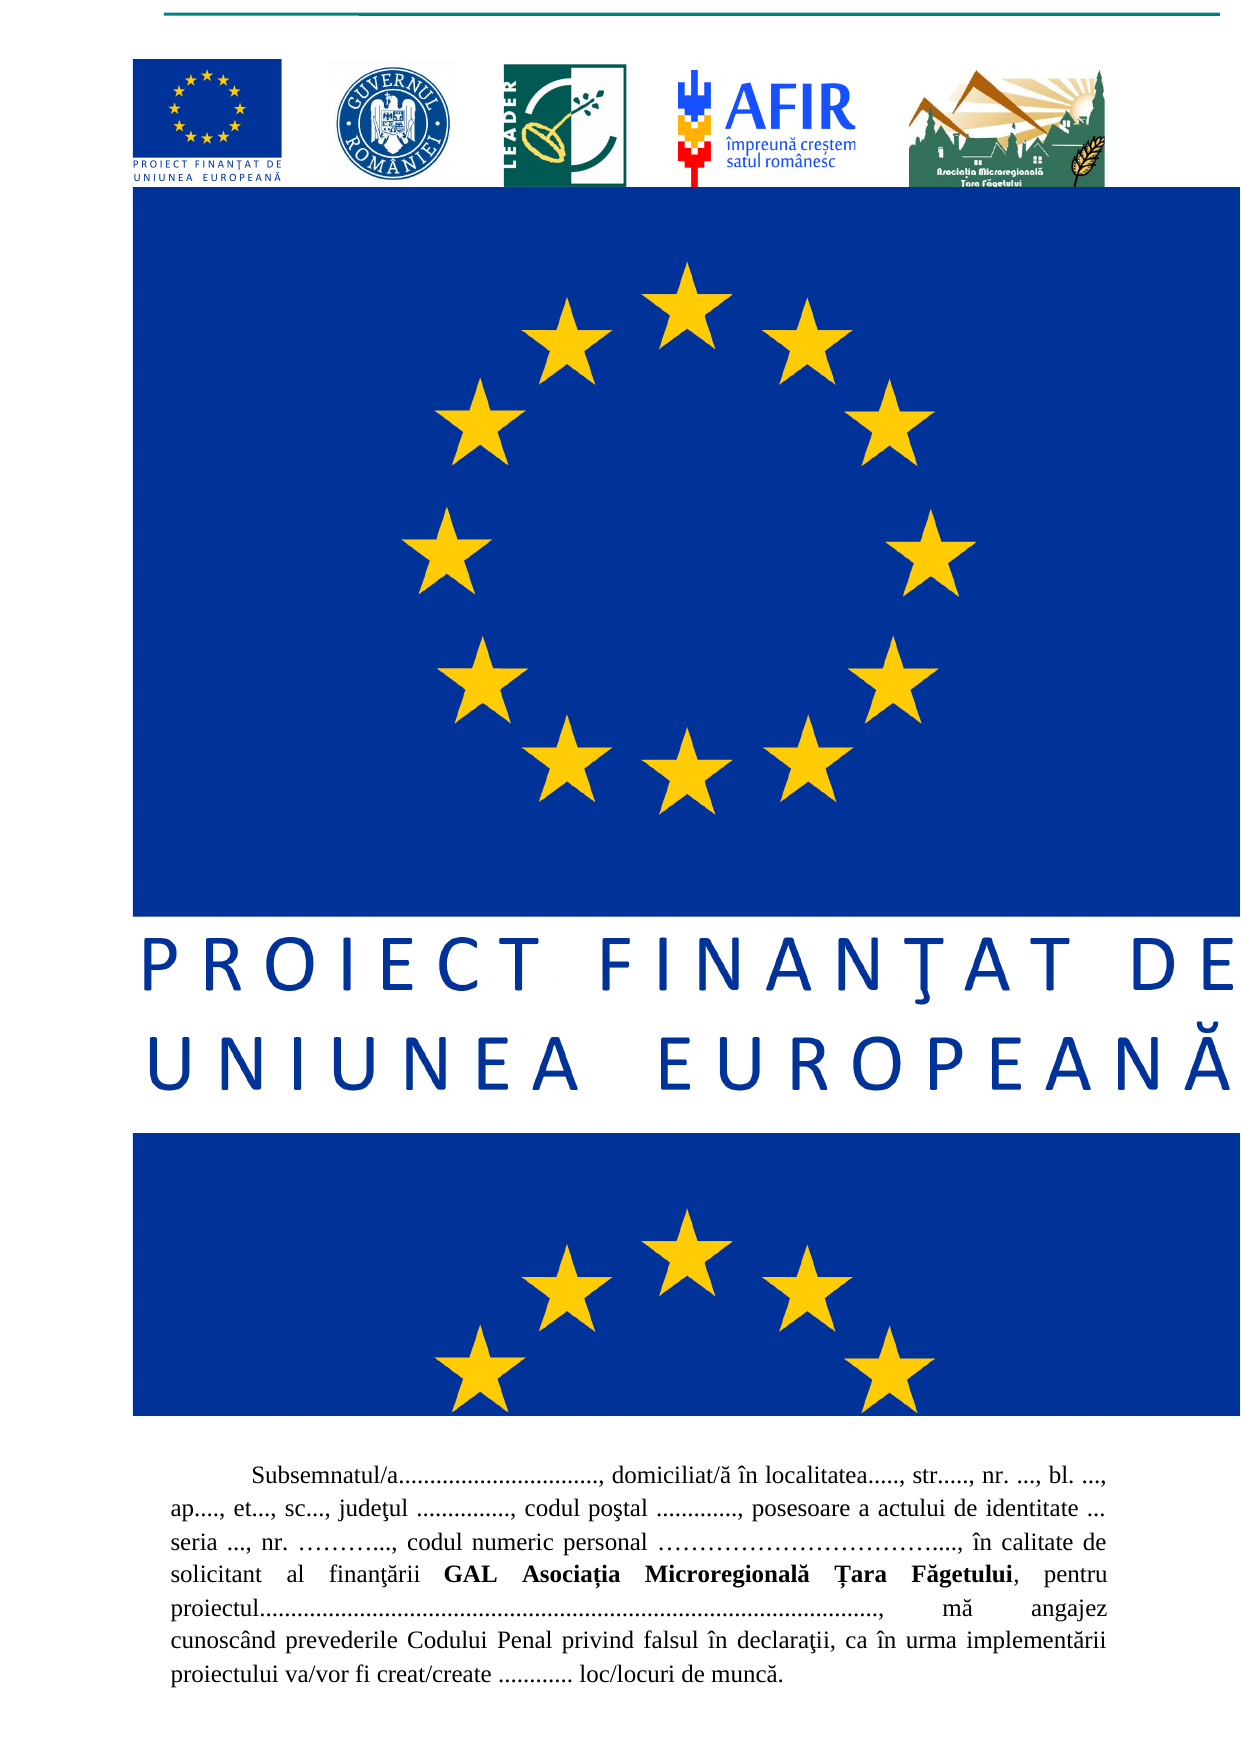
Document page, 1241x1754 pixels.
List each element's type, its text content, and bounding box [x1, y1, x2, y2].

picture [907, 70, 1105, 186]
picture [132, 59, 1241, 1416]
text Subsemnatul/a................................, domiciliat/ă în localitatea....., str....., nr. ..., bl. ..., ap...., et..., sc..., judeţul ..............., codul poştal ............., posesoare a actului de identitate ... seria ..., nr. ………..., codul numeric personal ……………………………...., în calitate de solicitant al finanţării GAL Asociația Microregională Țara Făgetului, pentru proiectul..................................................................................................., mă angajez cunoscând prevederile Codului Penal privind falsul în declaraţii, ca în urma implementării proiectului va/vor fi creat/create ............ loc/locuri de muncă. [170, 1461, 1107, 1687]
